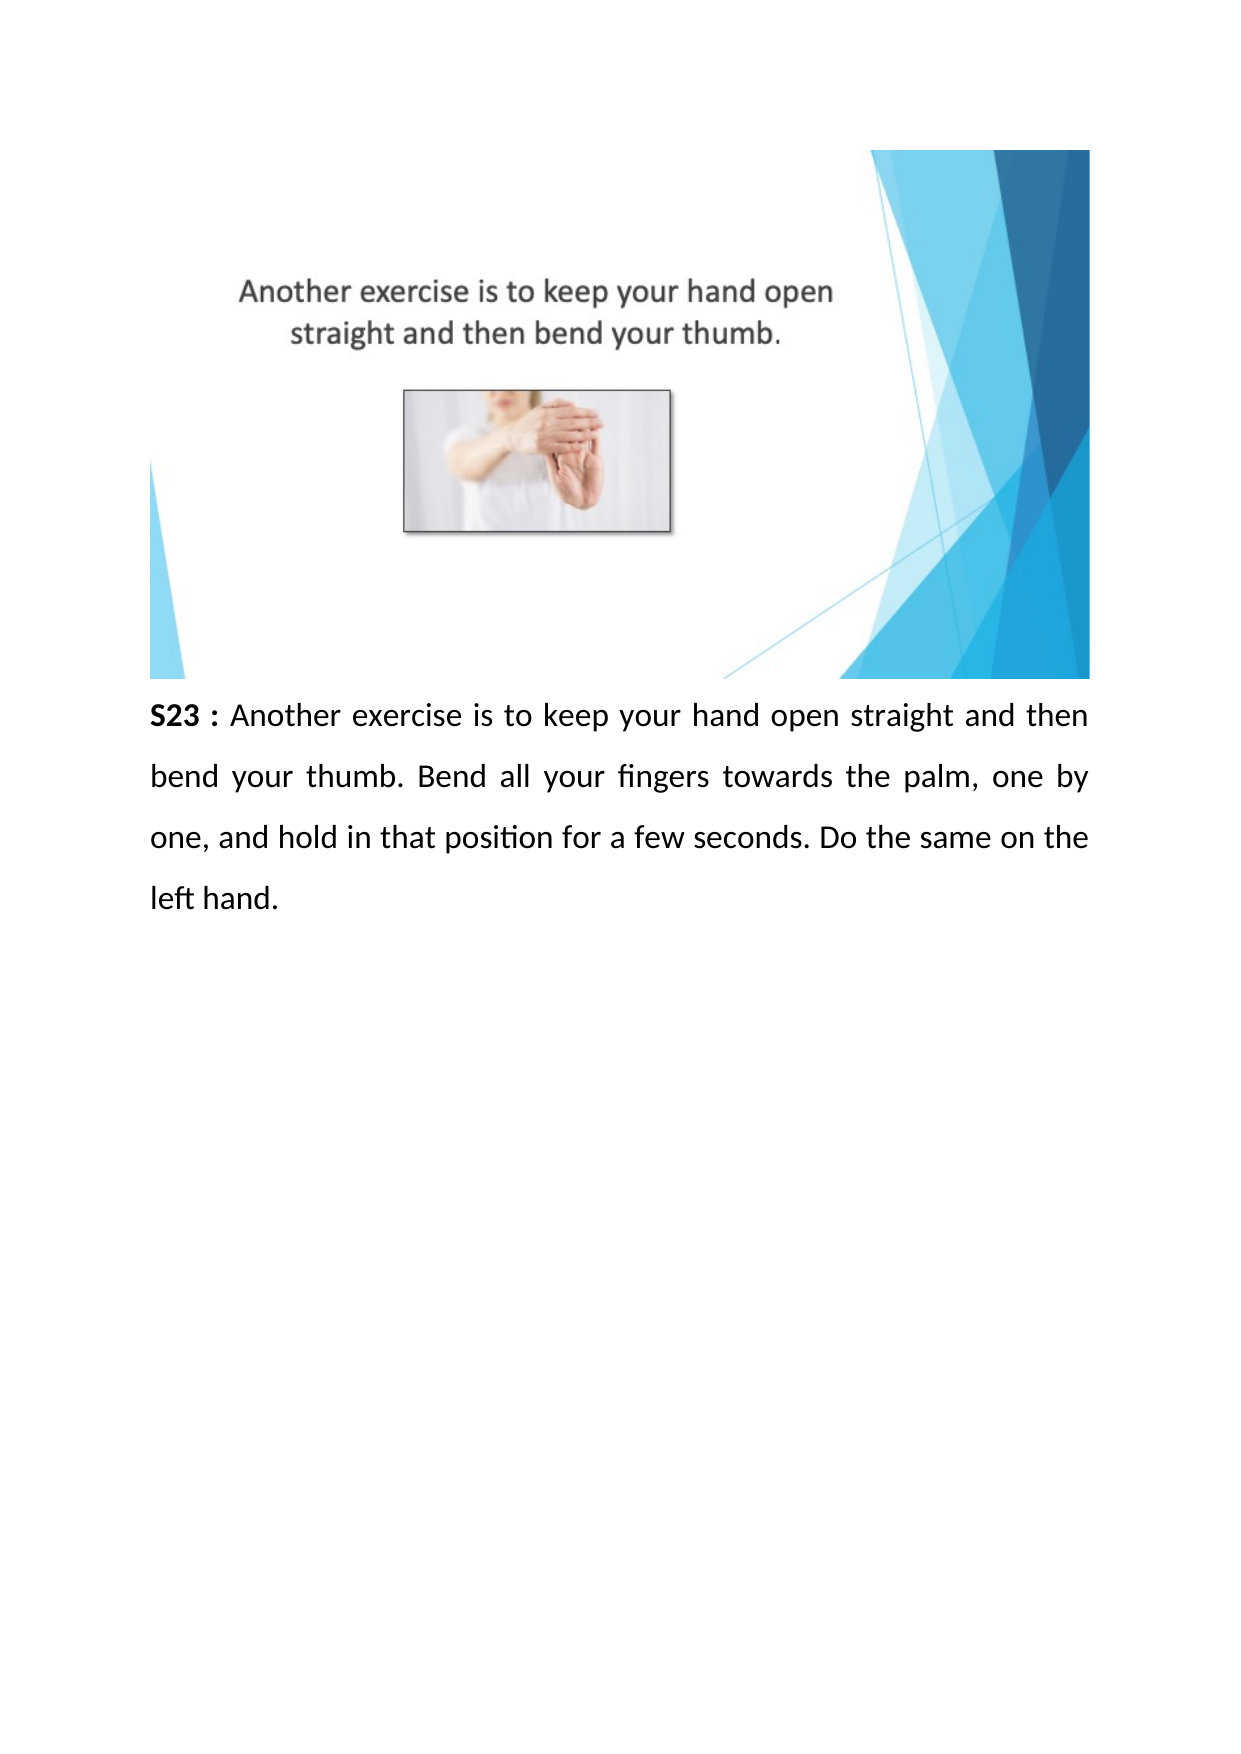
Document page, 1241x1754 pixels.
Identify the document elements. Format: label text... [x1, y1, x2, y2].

text S23 : Another exercise is to keep your hand open straight and then bend your thumb. Bend all your fingers towards the palm, one by one, and hold in that position for a few seconds. Do the same on the left hand. [150, 694, 1090, 918]
picture [150, 150, 1090, 679]
